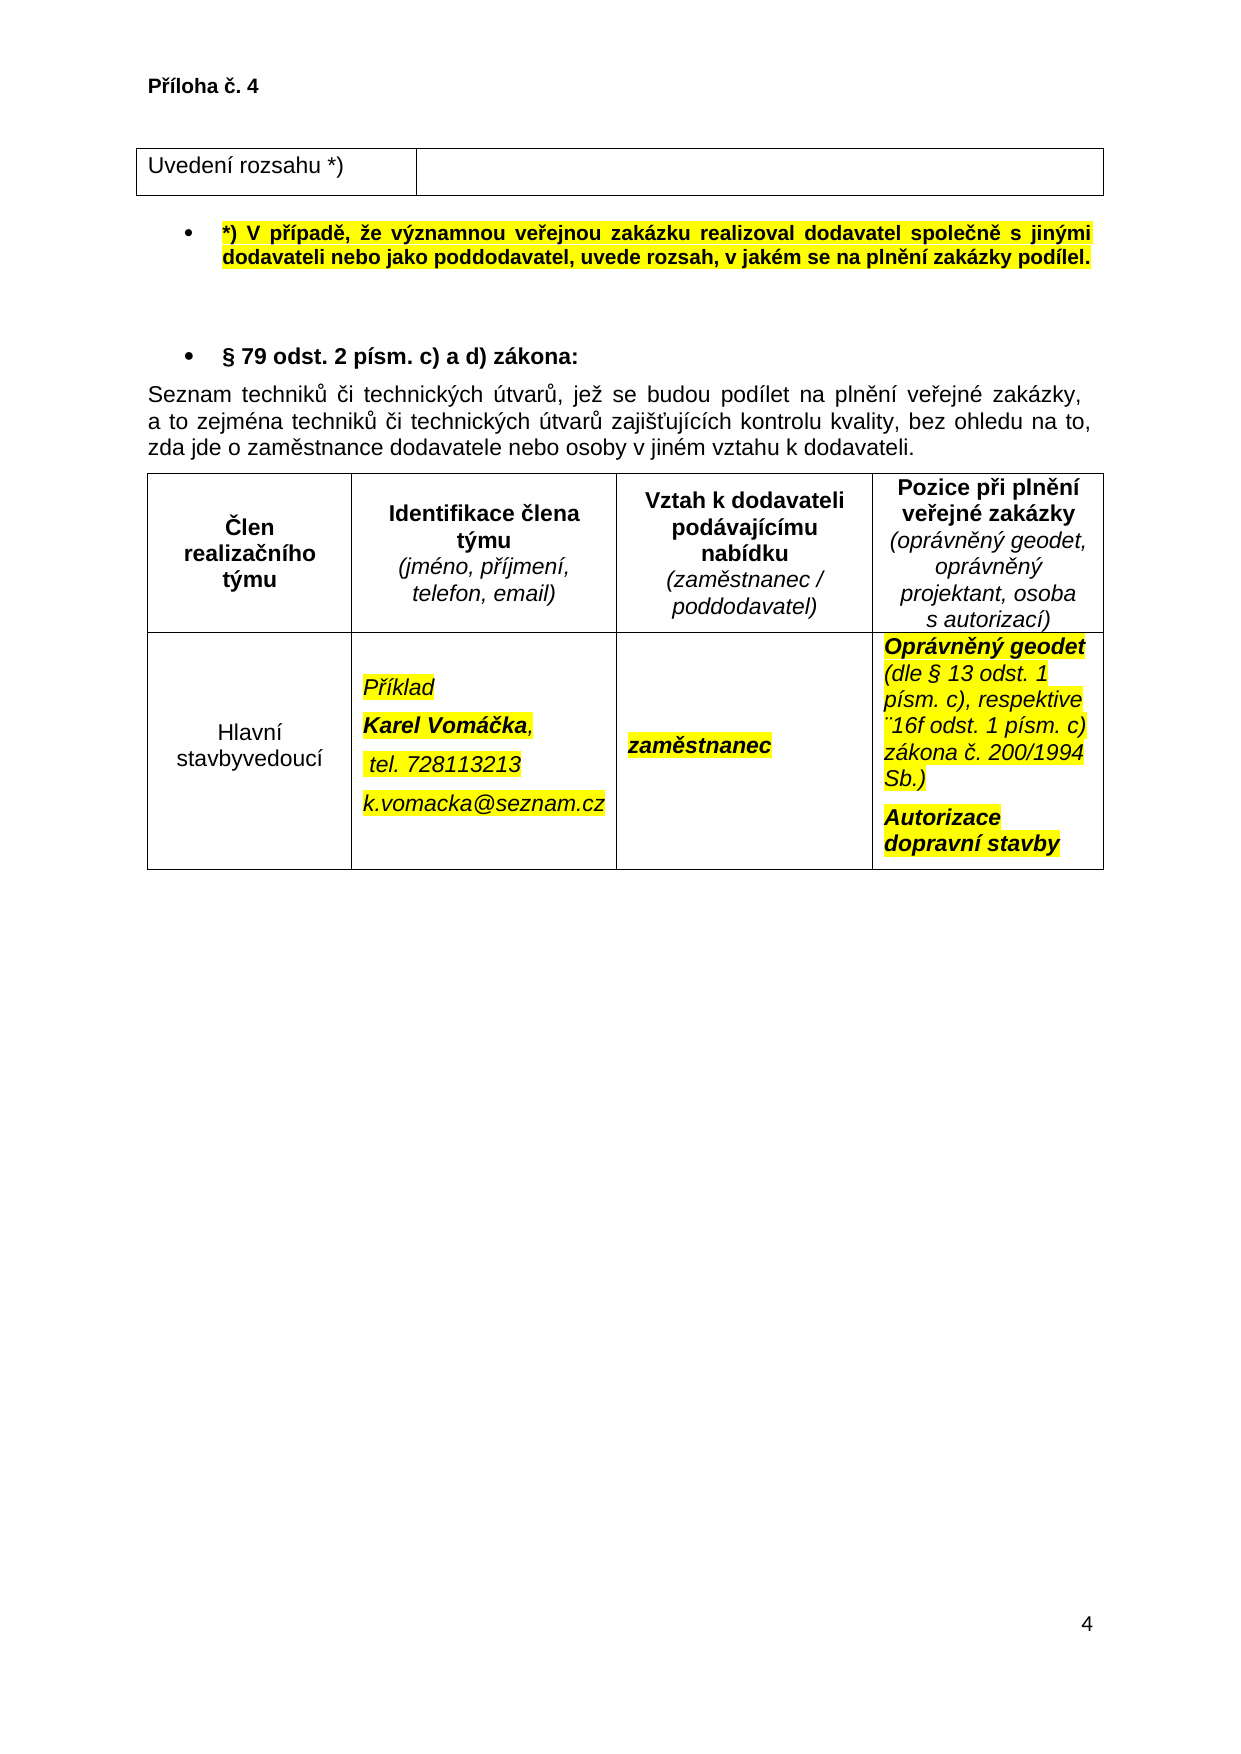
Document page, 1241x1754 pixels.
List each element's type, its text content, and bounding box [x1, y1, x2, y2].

table_header Vztah k dodavateli podávajícímu nabídku (zaměstnanec / poddodavatel) [617, 474, 872, 632]
table_cell zaměstnanec [617, 633, 872, 869]
table_cell Oprávněný geodet (dle § 13 odst. 1 písm. c), respektive ¨16f odst. 1 písm. c) zákona č. 200/1994 Sb.) Autorizace dopravní stavby [873, 633, 1103, 869]
table_cell Příklad Karel Vomáčka, tel. 728113213 k.vomacka@seznam.cz [352, 633, 616, 869]
text *) V případě, že významnou veřejnou zakázku realizoval dodavatel společně s jinými dodavateli nebo jako poddodavatel, uvede rozsah, v jakém se na plnění zakázky podílel. [185, 221, 1093, 269]
table_cell [417, 149, 1103, 194]
text § 79 odst. 2 písm. c) a d) zákona: [185, 343, 1093, 369]
table_header Pozice při plnění veřejné zakázky (oprávněný geodet, oprávněný projektant, osoba s autorizací) [873, 474, 1103, 632]
table_cell Hlavní stavbyvedoucí [148, 633, 351, 869]
table_header Člen realizačního týmu [148, 474, 351, 632]
table_header Identifikace člena týmu (jméno, příjmení, telefon, email) [352, 474, 616, 632]
table_cell Uvedení rozsahu *) [137, 149, 416, 194]
text Seznam techniků či technických útvarů, jež se budou podílet na plnění veřejné zakázky, a to zejména techniků či technických útvarů zajišťujících kontrolu kvality, bez ohledu na to, zda jde o zaměstnance dodavatele nebo osoby v jiném vztahu k dodavateli. [148, 381, 1093, 461]
